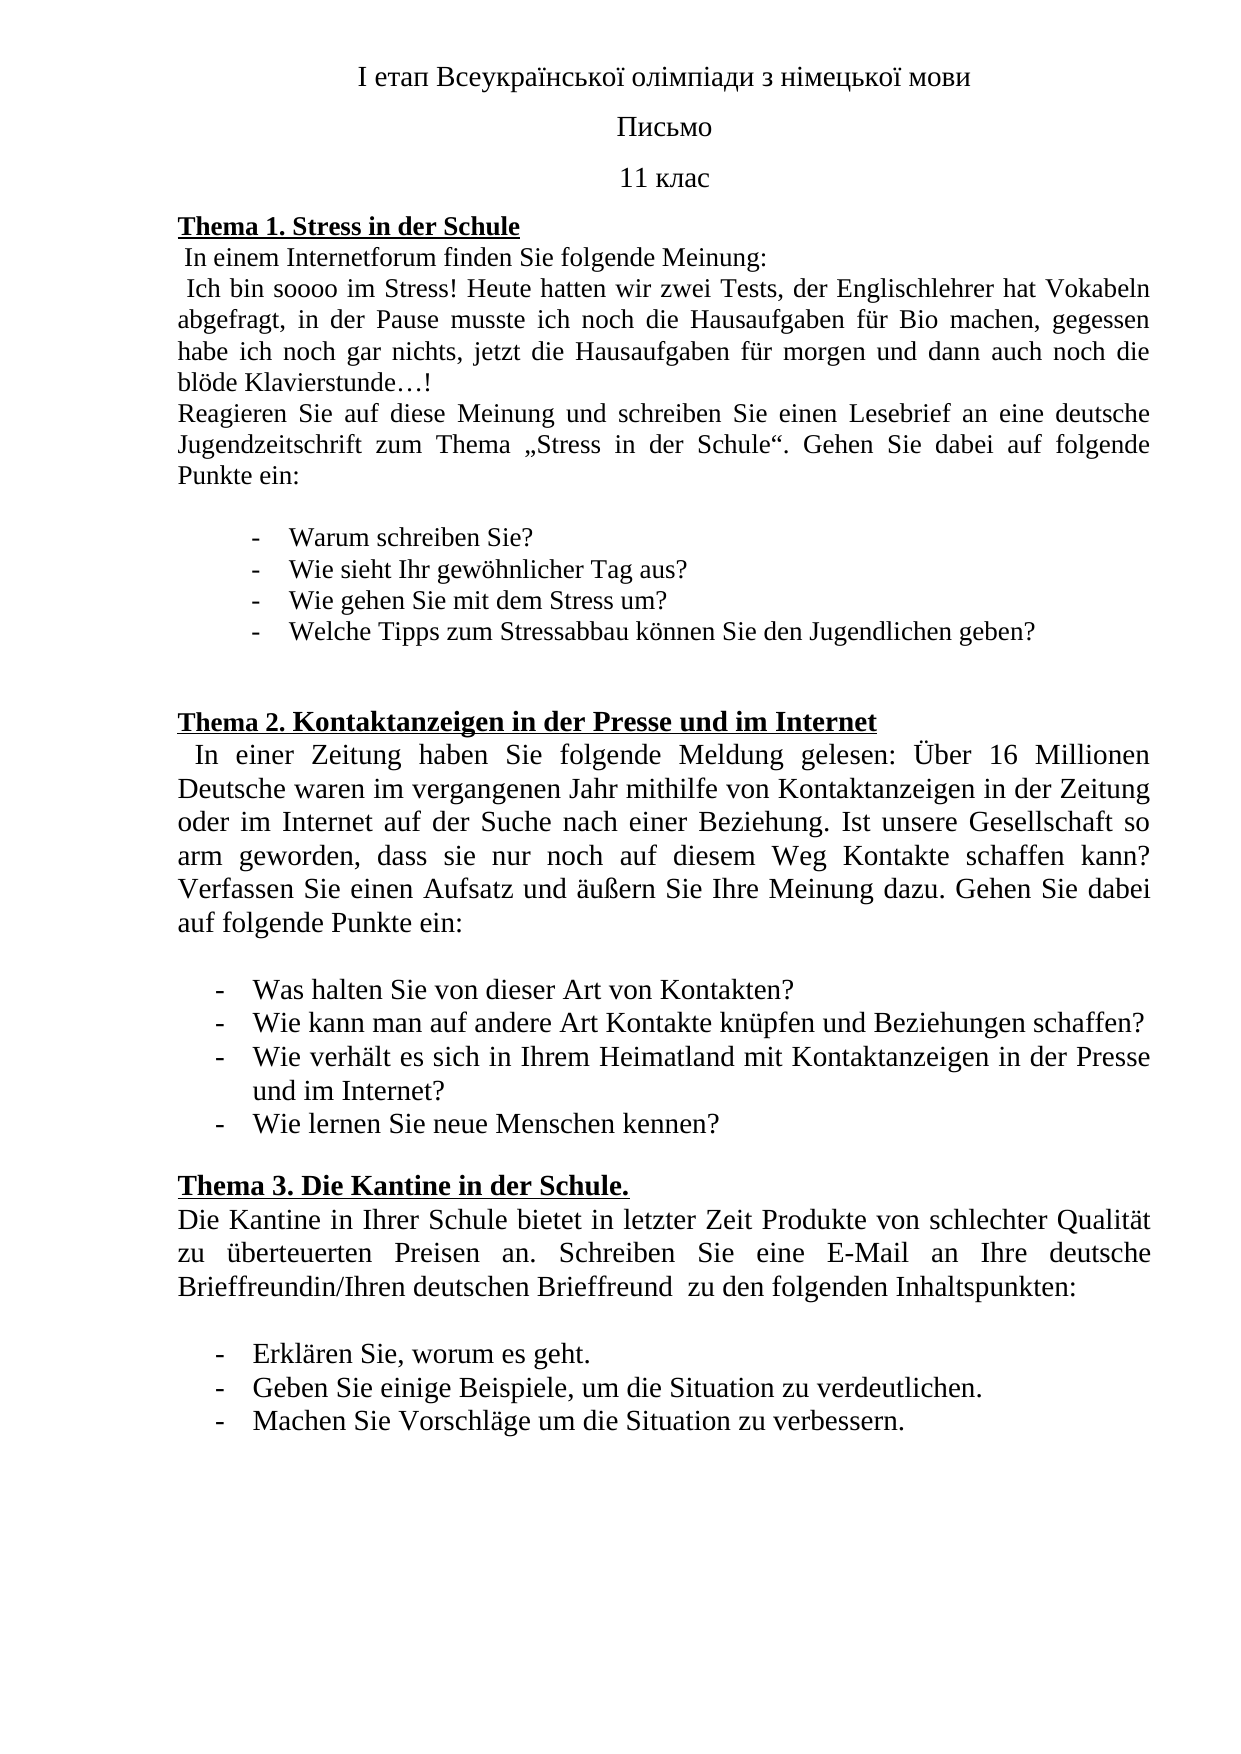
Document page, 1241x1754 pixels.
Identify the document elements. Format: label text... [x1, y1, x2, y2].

list Machen Sie Vorschläge um die Situation zu verbessern. [215, 1403, 1152, 1437]
list Wie verhält es sich in Ihrem Heimatland mit Kontaktanzeigen in der Presse und im Internet? [215, 1039, 1152, 1106]
list Was halten Sie von dieser Art von Kontakten? [215, 972, 1152, 1006]
text In einer Zeitung haben Sie folgende Meldung gelesen: Über 16 Millionen Deutsche waren im vergangenen Jahr mithilfe von Kontaktanzeigen in der Zeitung oder im Internet auf der Suche nach einer Beziehung. Ist unsere Gesellschaft so arm geworden, dass sie nur noch auf diesem Weg Kontakte schaffen kann? Verfassen Sie einen Aufsatz und äußern Sie Ihre Meinung dazu. Gehen Sie dabei auf folgende Punkte ein: [177, 737, 1152, 938]
text Ich bin soooo im Stress! Heute hatten wir zwei Tests, der Englischlehrer hat Vokabeln abgefragt, in der Pause musste ich noch die Hausaufgaben für Bio machen, gegessen habe ich noch gar nichts, jetzt die Hausaufgaben für morgen und dann auch noch die blöde Klavierstunde…! [177, 272, 1152, 397]
text 11 клас [177, 160, 1152, 193]
text Die Kantine in Ihrer Schule bietet in letzter Zeit Produkte von schlechter Qualität zu überteuerten Preisen an. Schreiben Sie eine E-Mail an Ihre deutsche Brieffreundin/Ihren deutschen Brieffreund zu den folgenden Inhaltspunkten: [177, 1202, 1152, 1303]
list Wie gehen Sie mit dem Stress um? [251, 584, 1152, 615]
list Geben Sie einige Beispiele, um die Situation zu verdeutlichen. [215, 1370, 1152, 1403]
text І етап Всеукраїнської олімпіади з німецької мови [177, 59, 1152, 93]
list Wie lernen Sie neue Menschen kennen? [215, 1106, 1152, 1140]
list Wie sieht Ihr gewöhnlicher Tag aus? [251, 553, 1152, 584]
list Warum schreiben Sie? [251, 522, 1152, 553]
text In einem Internetforum finden Sie folgende Meinung: [177, 241, 1152, 272]
text Reagieren Sie auf diese Meinung und schreiben Sie einen Lesebrief an eine deutsche Jugendzeitschrift zum Thema „Stress in der Schule“. Gehen Sie dabei auf folgende Punkte ein: [177, 397, 1152, 490]
list Welche Tipps zum Stressabbau können Sie den Jugendlichen geben? [251, 615, 1152, 646]
text Thema 1. Stress in der Schule [177, 210, 1152, 241]
list Erklären Sie, worum es geht. [215, 1336, 1152, 1370]
text Thema 2. Kontaktanzeigen in der Presse und im Internet [177, 704, 1152, 737]
text Thema 3. Die Kantine in der Schule. [177, 1168, 1152, 1202]
text Письмо [177, 109, 1152, 143]
list Wie kann man auf andere Art Kontakte knüpfen und Beziehungen schaffen? [215, 1006, 1152, 1039]
